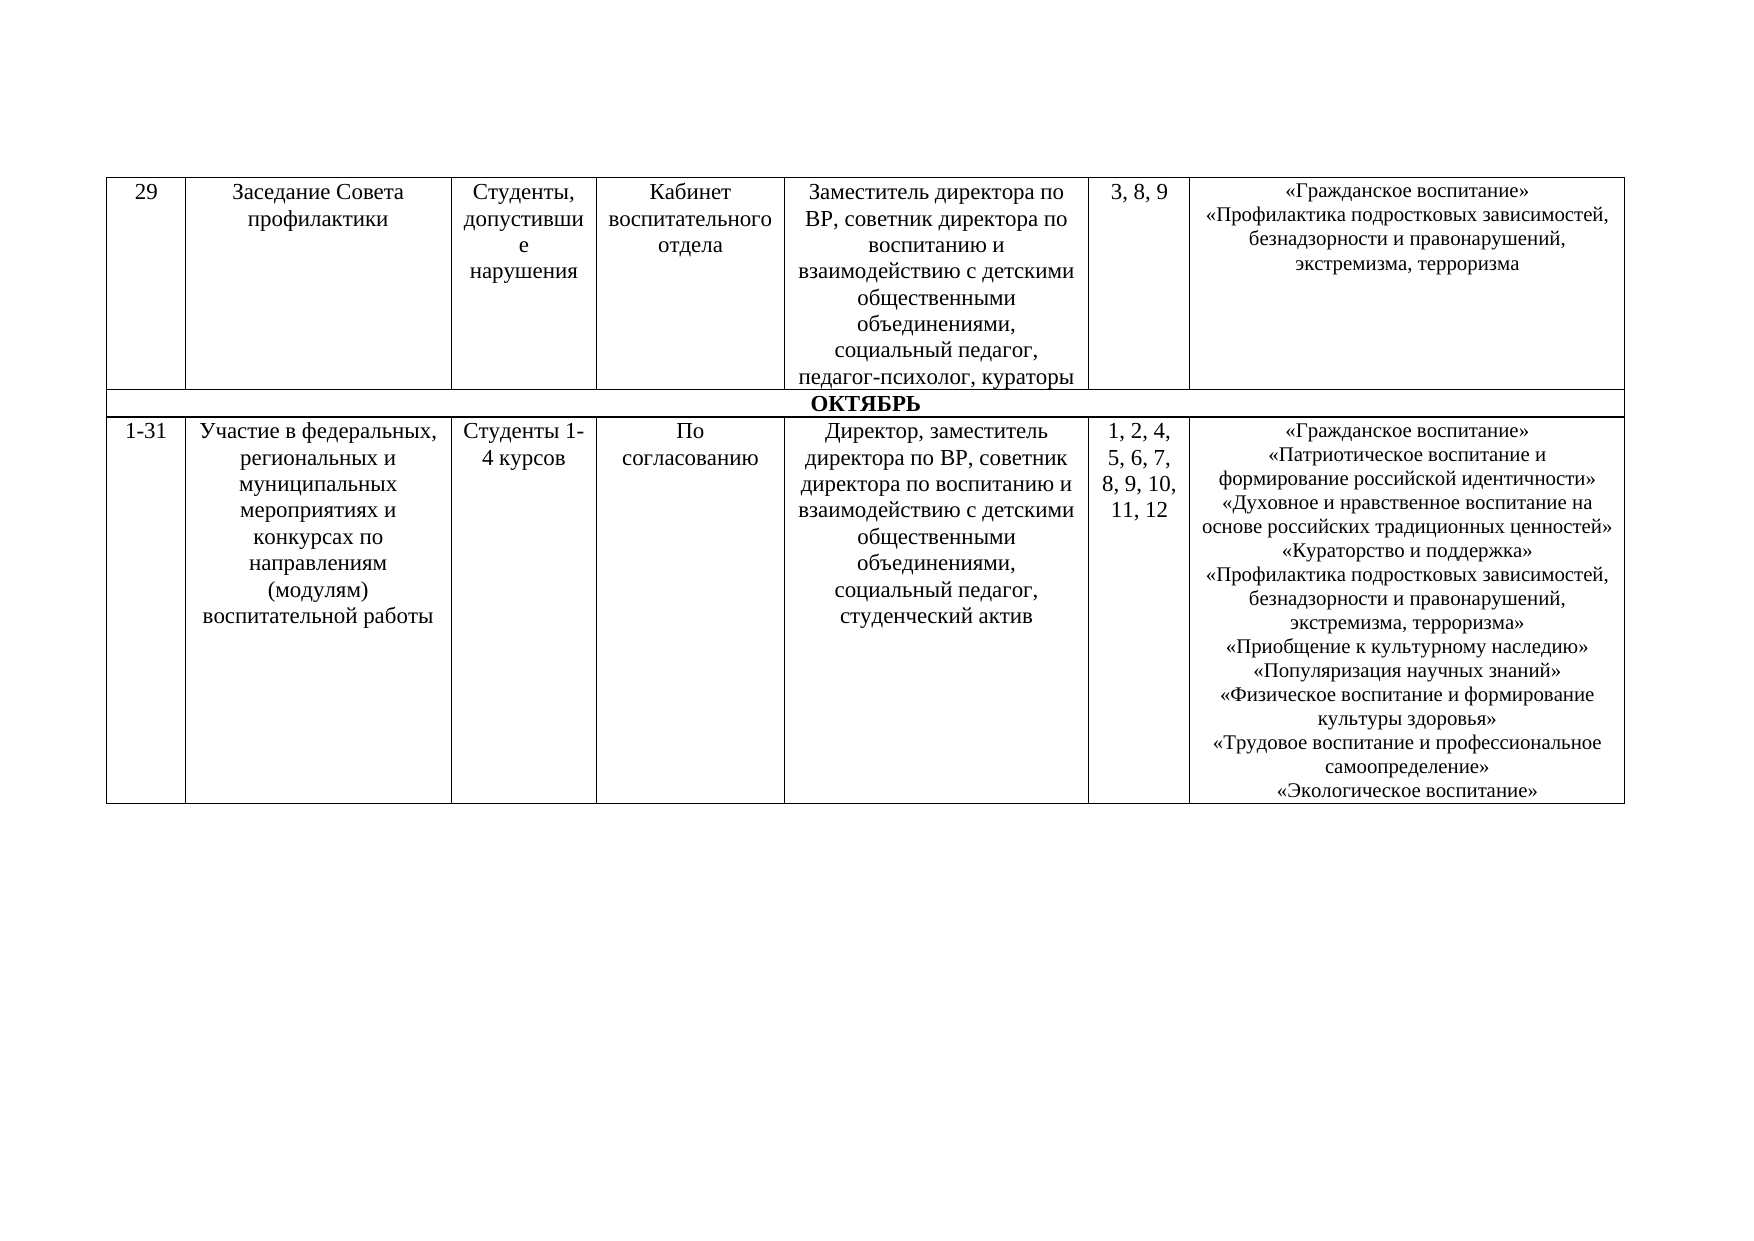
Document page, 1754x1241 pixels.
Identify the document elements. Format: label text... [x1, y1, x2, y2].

table_cell 29 [107, 178, 185, 389]
table_cell По согласованию [597, 418, 784, 802]
table_cell ОКТЯБРЬ [107, 390, 1624, 416]
table_cell Участие в федеральных, региональных и муниципальных мероприятиях и конкурсах по направлениям (модулям) воспитательной работы [186, 418, 451, 802]
table_cell 1-31 [107, 418, 185, 802]
table_cell Студенты, допустившие нарушения [452, 178, 596, 389]
table_cell 1, 2, 4, 5, 6, 7, 8, 9, 10, 11, 12 [1089, 418, 1189, 802]
table_cell Студенты 1-4 курсов [452, 418, 596, 802]
table_cell 3, 8, 9 [1089, 178, 1189, 389]
table_cell Кабинет воспитательного отдела [597, 178, 784, 389]
table_cell Директор, заместитель директора по ВР, советник директора по воспитанию и взаимодействию с детскими общественными объединениями, социальный педагог, студенческий актив [785, 418, 1088, 802]
table_cell «Гражданское воспитание» «Патриотическое воспитание и формирование российской идентичности» «Духовное и нравственное воспитание на основе российских традиционных ценностей» «Кураторство и поддержка» «Профилактика подростковых зависимостей, безнадзорности и правонарушений, экстремизма, терроризма» «Приобщение к культурному наследию» «Популяризация научных знаний» «Физическое воспитание и формирование культуры здоровья» «Трудовое воспитание и профессиональное самоопределение» «Экологическое воспитание» [1190, 418, 1624, 802]
table_cell Заместитель директора по ВР, советник директора по воспитанию и взаимодействию с детскими общественными объединениями, социальный педагог, педагог-психолог, кураторы [785, 178, 1088, 389]
table_cell «Гражданское воспитание» «Профилактика подростковых зависимостей, безнадзорности и правонарушений, экстремизма, терроризма [1190, 178, 1624, 389]
table_cell Заседание Совета профилактики [186, 178, 451, 389]
